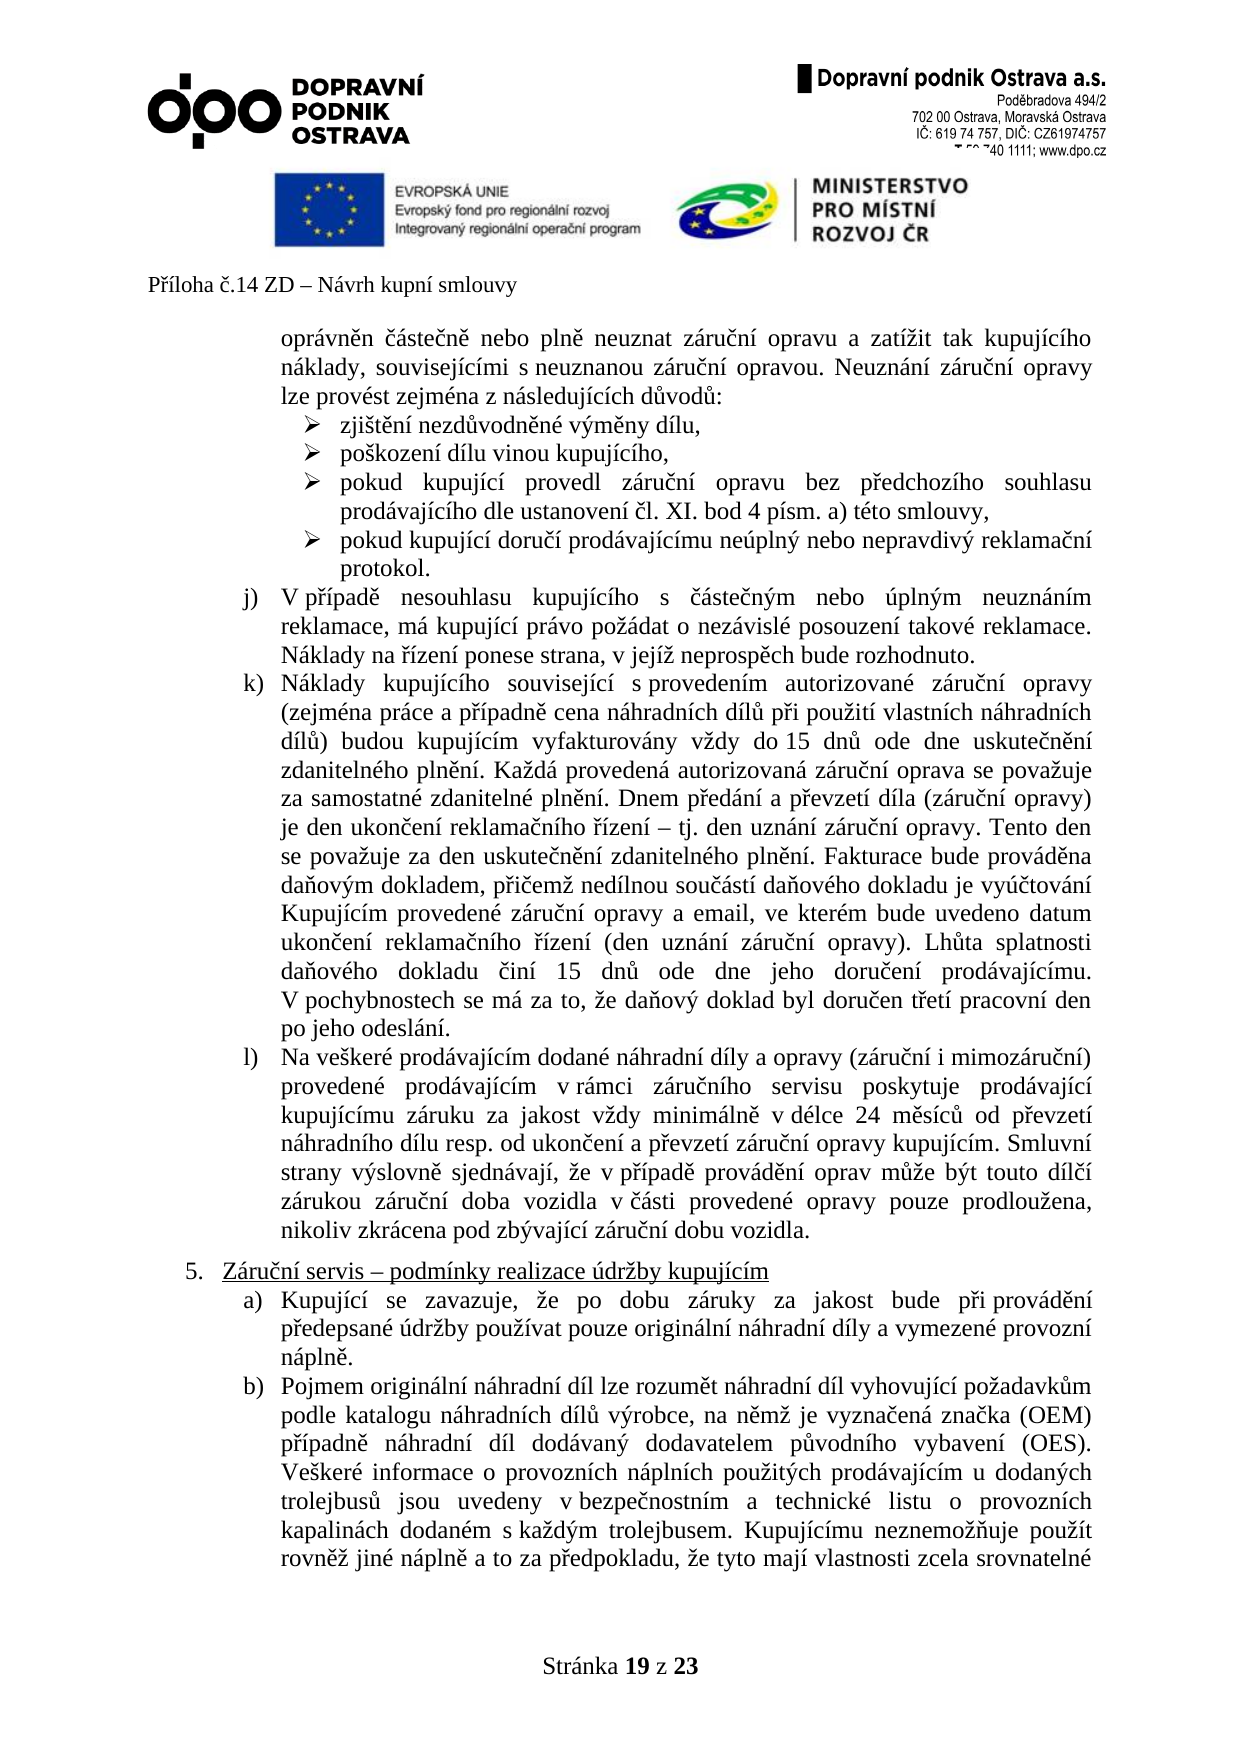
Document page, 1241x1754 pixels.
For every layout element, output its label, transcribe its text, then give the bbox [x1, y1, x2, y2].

list Náklady kupujícího související s provedením autorizované záruční opravy (zejména práce a případně cena náhradních dílů při použití vlastních náhradních dílů) budou kupujícím vyfakturovány vždy do 15 dnů ode dne uskutečnění zdanitelného plnění. Každá provedená autorizovaná záruční oprava se považuje za samostatné zdanitelné plnění. Dnem předání a převzetí díla (záruční opravy) je den ukončení reklamačního řízení – tj. den uznání záruční opravy. Tento den se považuje za den uskutečnění zdanitelného plnění. Fakturace bude prováděna daňovým dokladem, přičemž nedílnou součástí daňového dokladu je vyúčtování Kupujícím provedené záruční opravy a email, ve kterém bude uvedeno datum ukončení reklamačního řízení (den uznání záruční opravy). Lhůta splatnosti daňového dokladu činí 15 dnů ode dne jeho doručení prodávajícímu. V pochybnostech se má za to, že daňový doklad byl doručen třetí pracovní den po jeho odeslání. [243, 668, 1092, 1042]
list Na veškeré prodávajícím dodané náhradní díly a opravy (záruční i mimozáruční) provedené prodávajícím v rámci záručního servisu poskytuje prodávající kupujícímu záruku za jakost vždy minimálně v délce 24 měsíců od převzetí náhradního dílu resp. od ukončení a převzetí záruční opravy kupujícím. Smluvní strany výslovně sjednávají, že v případě provádění oprav může být touto dílčí zárukou záruční doba vozidla v části provedené opravy pouze prodloužena, nikoliv zkrácena pod zbývající záruční dobu vozidla. [243, 1042, 1092, 1243]
list pokud kupující provedl záruční opravu bez předchozího souhlasu prodávajícího dle ustanovení čl. XI. bod 4 písm. a) této smlouvy, [302, 467, 1092, 525]
list Kupující se zavazuje, že po dobu záruky za jakost bude při provádění předepsané údržby používat pouze originální náhradní díly a vymezené provozní náplně. [243, 1285, 1092, 1371]
list pokud kupující doručí prodávajícímu neúplný nebo nepravdivý reklamační protokol. [302, 525, 1092, 582]
list Záruční servis – podmínky realizace údržby kupujícím [185, 1256, 1092, 1285]
picture [147, 64, 1106, 271]
list V případě nesouhlasu kupujícího s částečným nebo úplným neuznáním reklamace, má kupující právo požádat o nezávislé posouzení takové reklamace. Náklady na řízení ponese strana, v jejíž neprospěch bude rozhodnuto. [243, 582, 1092, 668]
list zjištění nezdůvodněné výměny dílu, [302, 410, 1092, 438]
list poškození dílu vinou kupujícího, [302, 438, 1092, 467]
